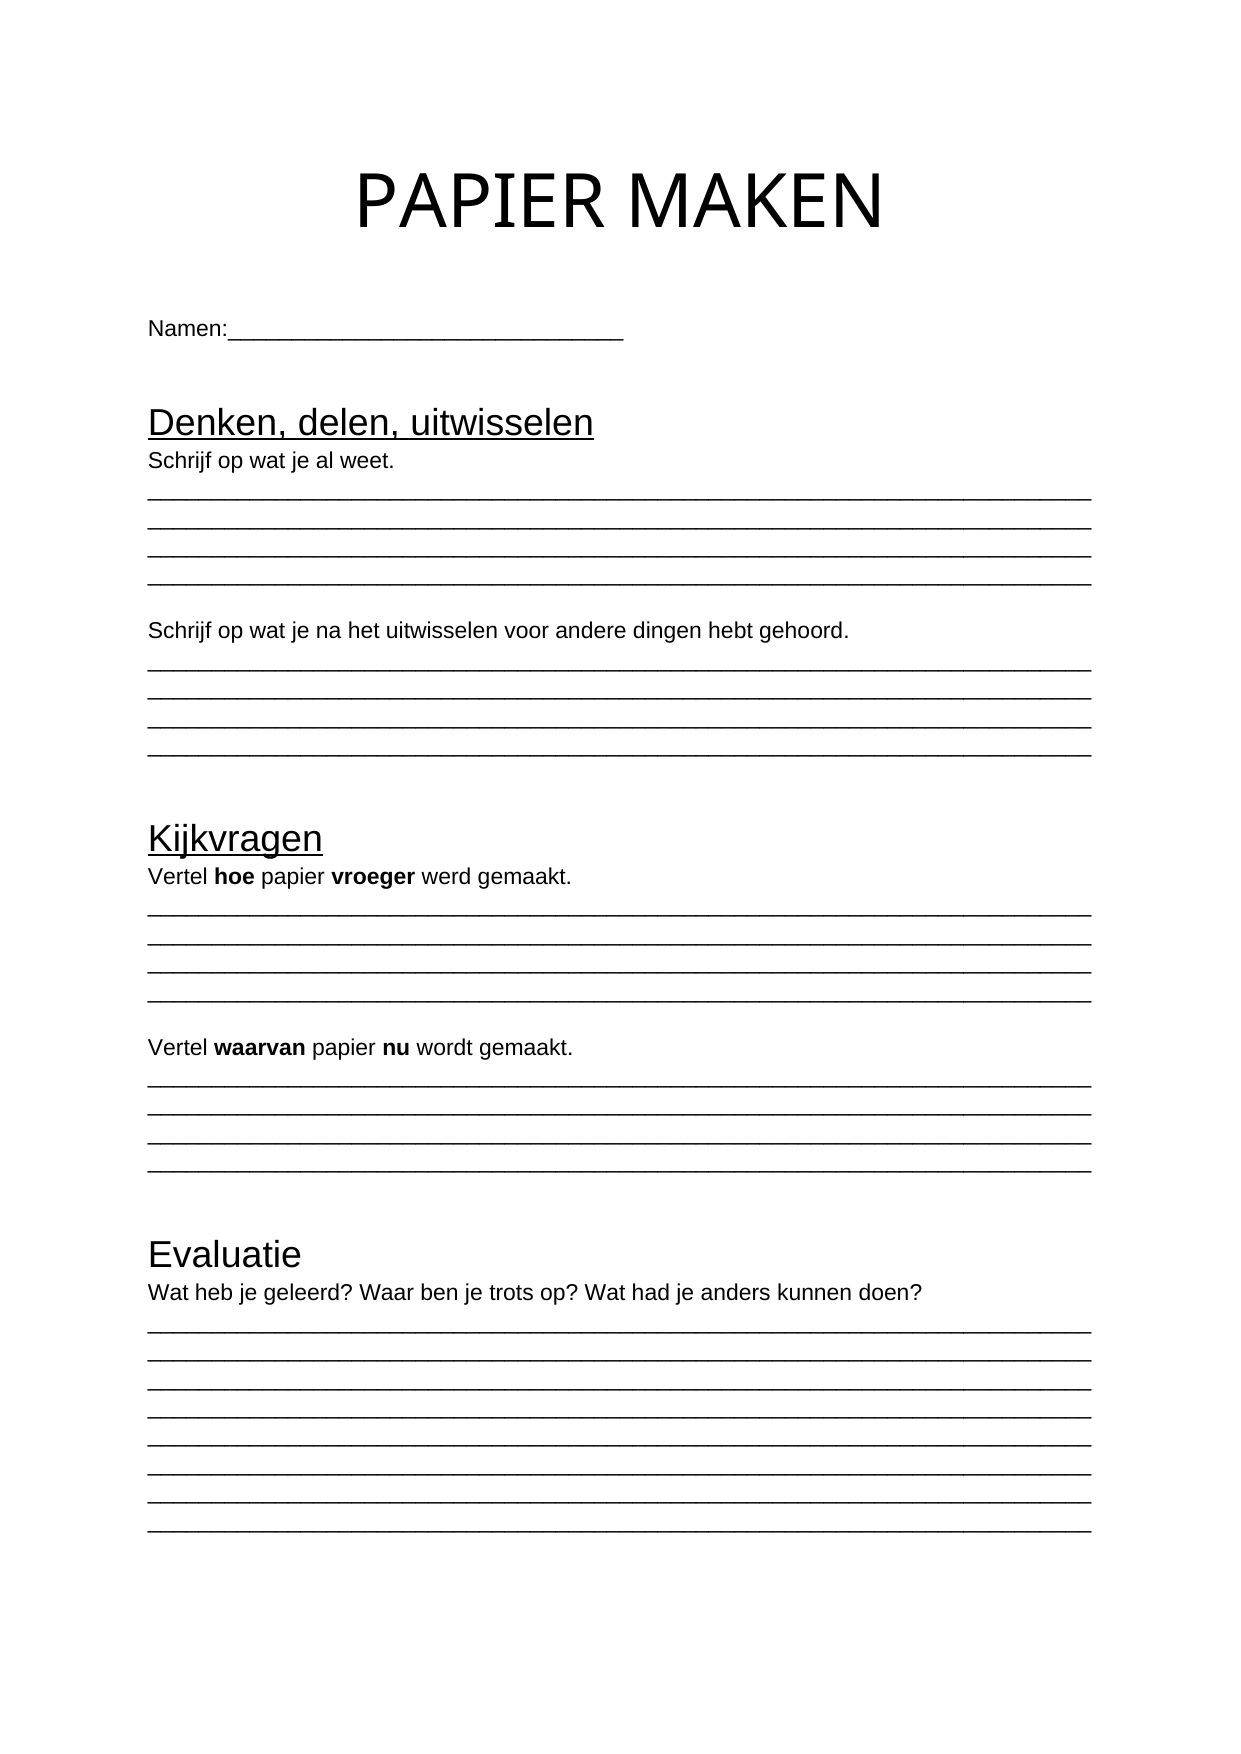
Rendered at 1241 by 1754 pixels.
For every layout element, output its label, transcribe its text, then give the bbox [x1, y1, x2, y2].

text ________________________________________________________________________________________________________________________________________________________________________________________________________________________________________________________________________________________________________________________________________________________________________________________________________________________________________________________________________________________________________________________________________________________________________________________________________________ [148, 1308, 1093, 1533]
text Evaluatie [148, 1233, 1093, 1276]
text Vertel waarvan papier nu wordt gemaakt. [148, 1033, 1093, 1060]
text ________________________________________________________________________________________________________________________________________________________________________________________________________________________________________________________________________________________________________ [148, 891, 1093, 1003]
text PAPIER MAKEN [148, 148, 1093, 250]
text Schrijf op wat je na het uitwisselen voor andere dingen hebt gehoord. [148, 617, 1093, 644]
text Denken, delen, uitwisselen [148, 400, 1093, 443]
text ________________________________________________________________________________________________________________________________________________________________________________________________________________________________________________________________________________________________________ [148, 475, 1093, 587]
text Namen:_______________________________ [148, 315, 1093, 341]
text Schrijf op wat je al weet. [148, 447, 1093, 473]
text ________________________________________________________________________________________________________________________________________________________________________________________________________________________________________________________________________________________________________ [148, 1062, 1093, 1174]
text ________________________________________________________________________________________________________________________________________________________________________________________________________________________________________________________________________________________________________ [148, 646, 1093, 757]
text Kijkvragen [148, 816, 1093, 859]
text Vertel hoe papier vroeger werd gemaakt. [148, 863, 1093, 889]
text Wat heb je geleerd? Waar ben je trots op? Wat had je anders kunnen doen? [148, 1279, 1093, 1306]
